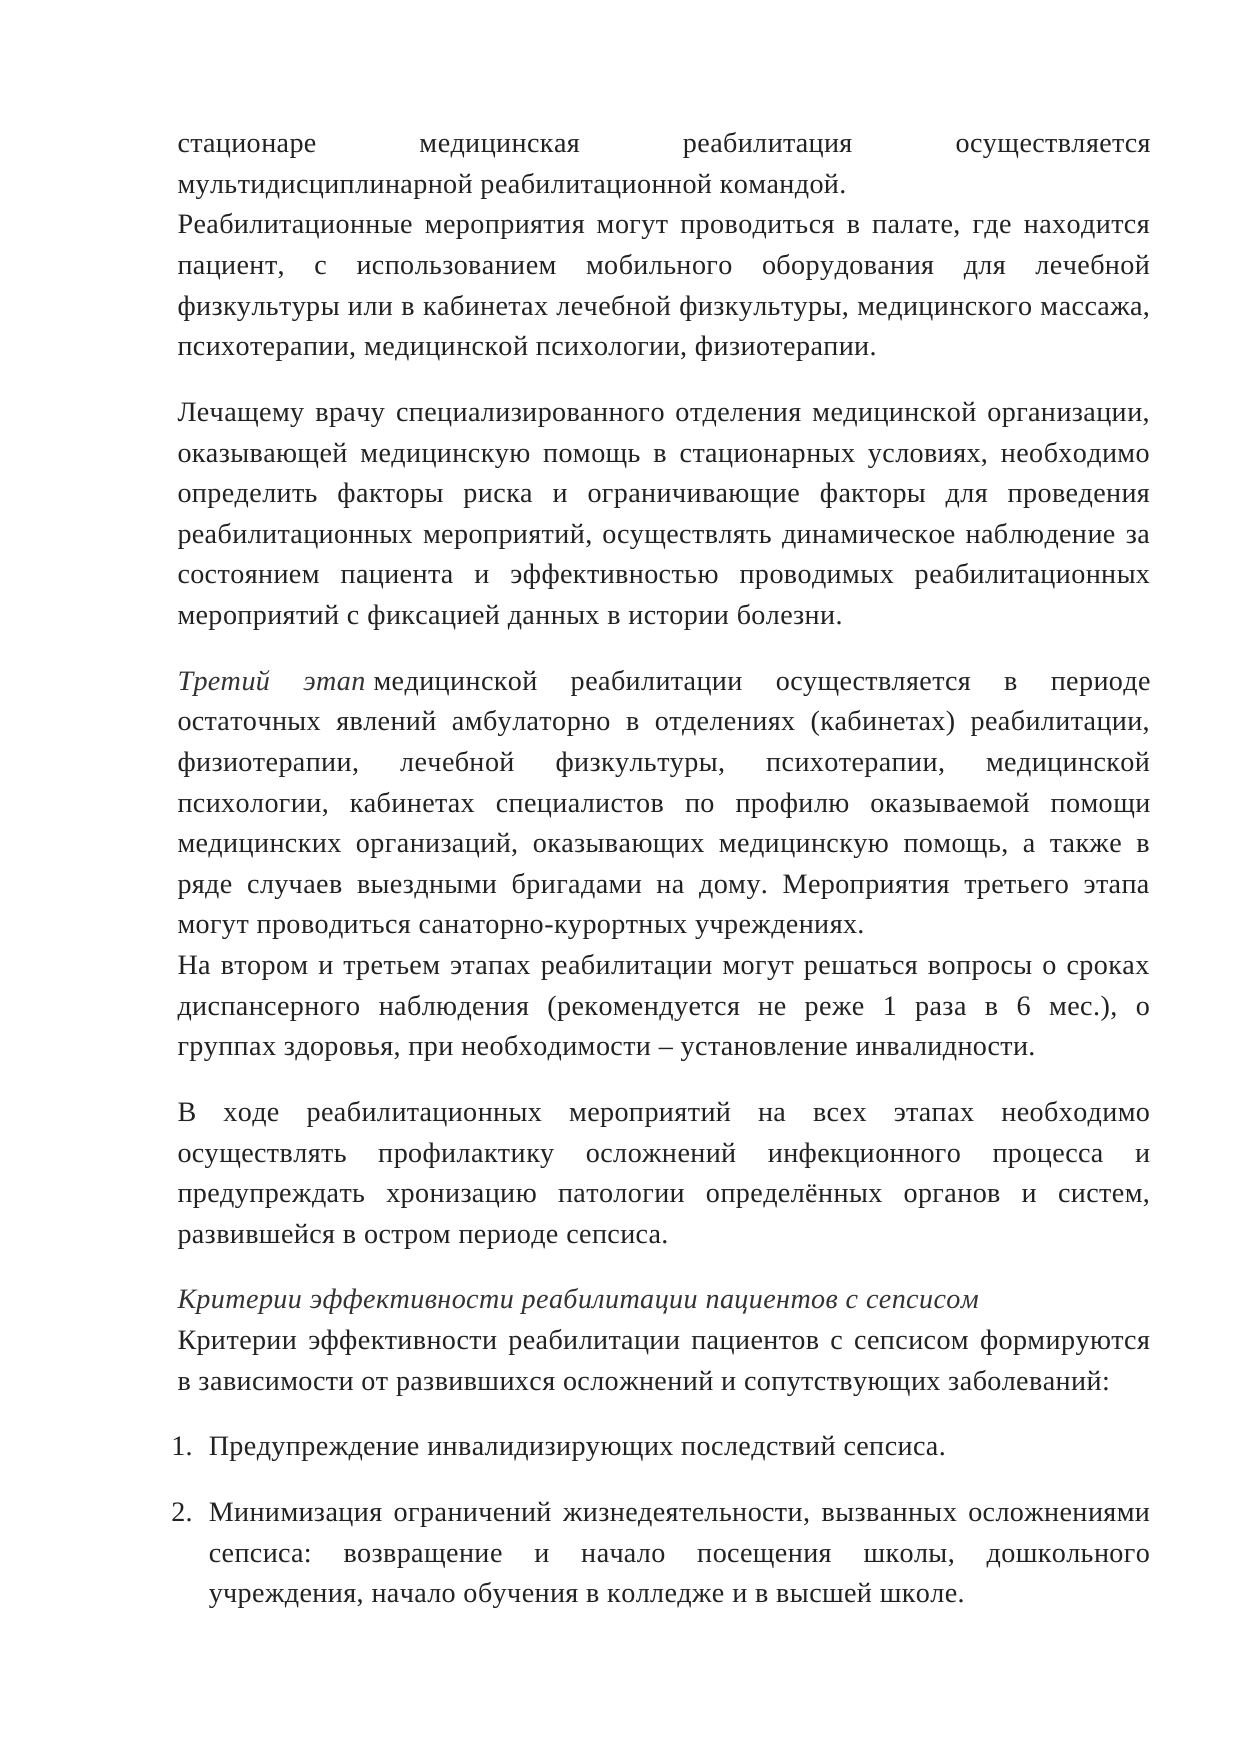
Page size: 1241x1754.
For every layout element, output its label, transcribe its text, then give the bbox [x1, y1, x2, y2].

list Минимизация ограничений жизнедеятельности, вызванных осложнениями сепсиса: возвращение и начало посещения школы, дошкольного учреждения, начало обучения в колледже и в высшей школе. [171, 1487, 1152, 1609]
text Лечащему врачу специализированного отделения медицинской организации, оказывающей медицинскую помощь в стационарных условиях, необходимо определить факторы риска и ограничивающие факторы для проведения реабилитационных мероприятий, осуществлять динамическое наблюдение за состоянием пациента и эффективностью проводимых реабилитационных мероприятий с фиксацией данных в истории болезни. [177, 387, 1152, 631]
list Предупреждение инвалидизирующих последствий сепсиса. [171, 1421, 1152, 1462]
text В ходе реабилитационных мероприятий на всех этапах необходимо осуществлять профилактику осложнений инфекционного процесса и предупреждать хронизацию патологии определённых органов и систем, развившейся в остром периоде сепсиса. [177, 1087, 1152, 1249]
text Реабилитационные мероприятия могут проводиться в палате, где находится пациент, с использованием мобильного оборудования для лечебной физкультуры или в кабинетах лечебной физкультуры, медицинского массажа, психотерапии, медицинской психологии, физиотерапии. [177, 199, 1152, 362]
text Третий этап медицинской реабилитации осуществляется в периоде остаточных явлений амбулаторно в отделениях (кабинетах) реабилитации, физиотерапии, лечебной физкультуры, психотерапии, медицинской психологии, кабинетах специалистов по профилю оказываемой помощи медицинских организаций, оказывающих медицинскую помощь, а также в ряде случаев выездными бригадами на дому. Мероприятия третьего этапа могут проводиться санаторно-курортных учреждениях. [177, 656, 1152, 940]
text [177, 118, 1152, 199]
text На втором и третьем этапах реабилитации могут решаться вопросы о сроках диспансерного наблюдения (рекомендуется не реже 1 раза в 6 мес.), о группах здоровья, при необходимости – установление инвалидности. [177, 940, 1152, 1062]
text Критерии эффективности реабилитации пациентов с сепсисом [177, 1274, 1152, 1315]
text Критерии эффективности реабилитации пациентов с сепсисом формируются в зависимости от развившихся осложнений и сопутствующих заболеваний: [177, 1315, 1152, 1396]
